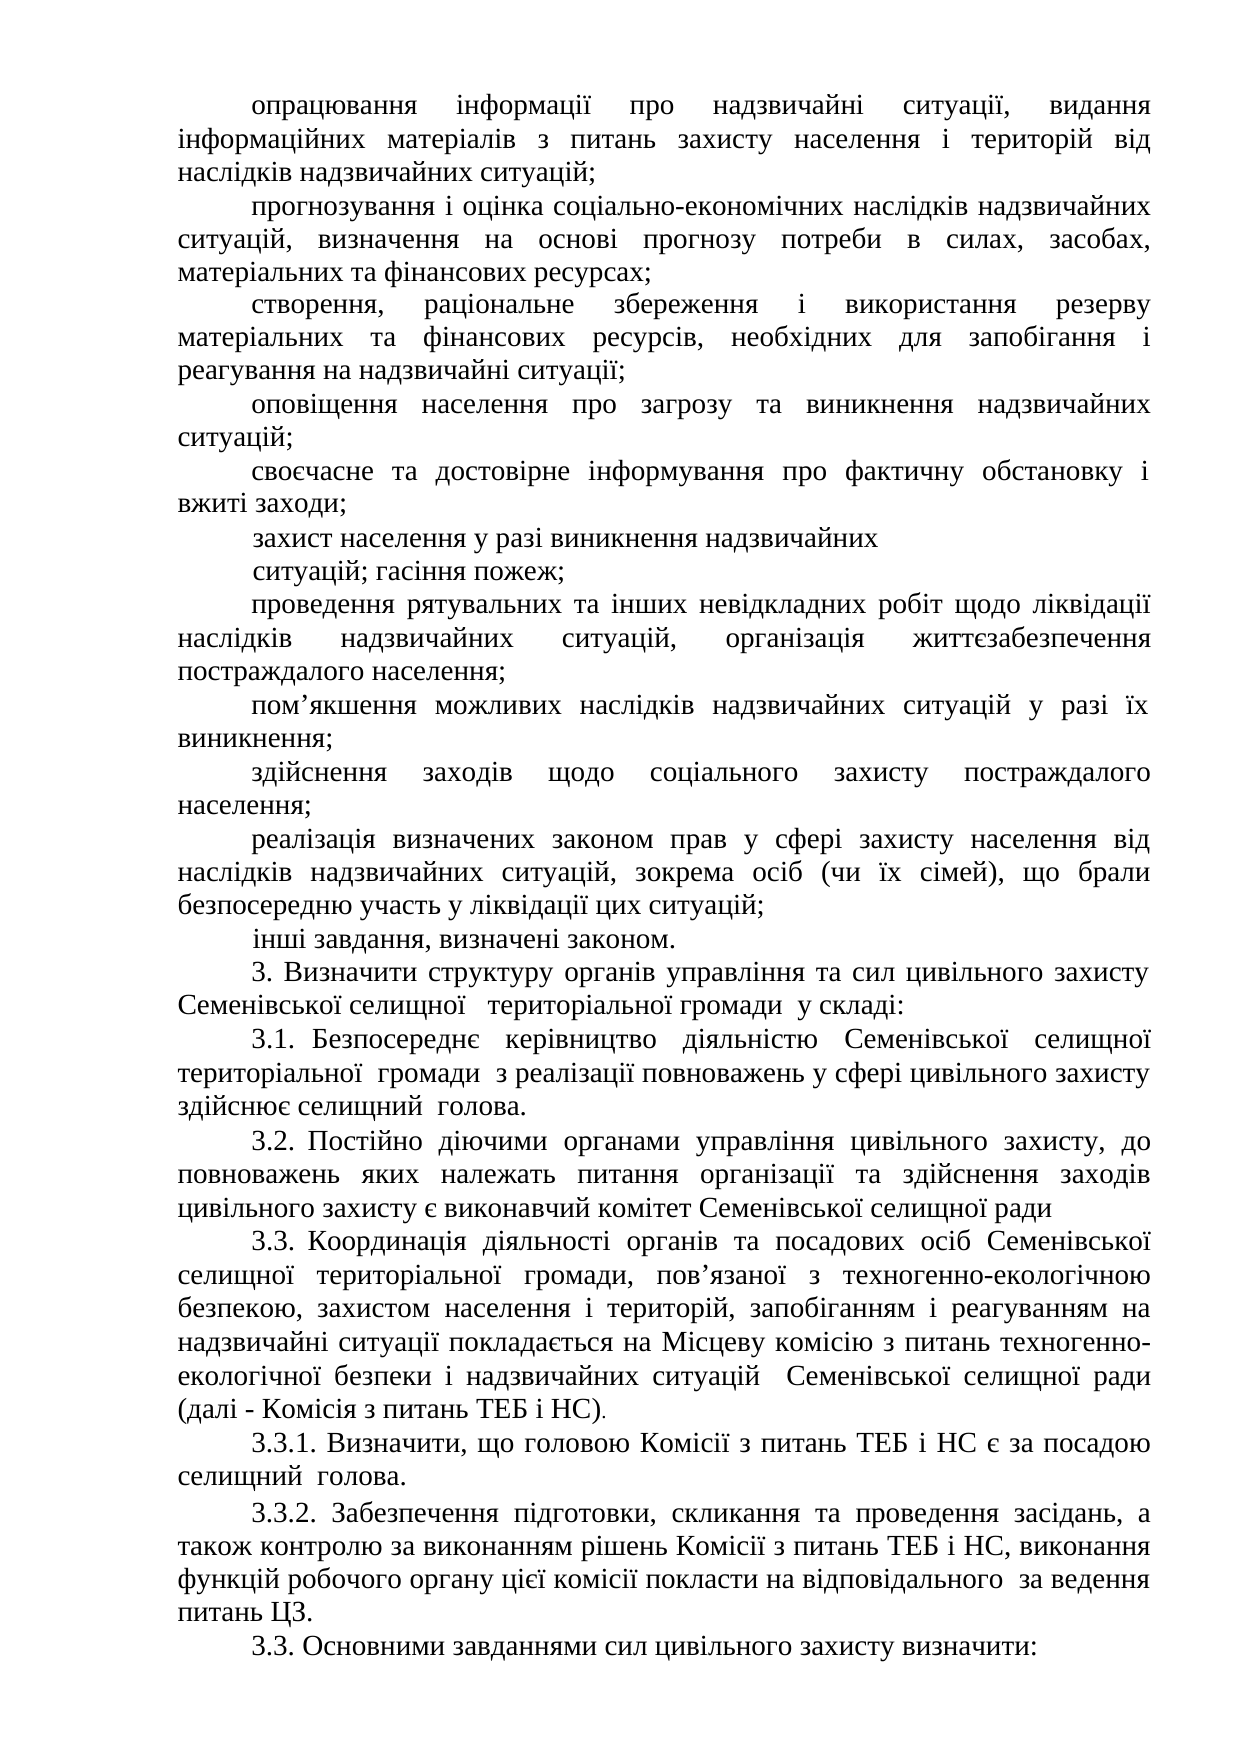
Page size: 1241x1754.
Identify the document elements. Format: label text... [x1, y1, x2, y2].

text інші завдання, визначені законом. [252, 921, 1152, 954]
text 3.3. Основними завданнями сил цивільного захисту визначити: [177, 1629, 1152, 1662]
text прогнозування і оцінка соціально-економічних наслідків надзвичайних ситуацій, визначення на основі прогнозу потреби в силах, засобах, матеріальних та фінансових ресурсах; [177, 189, 1152, 287]
text реалізація визначених законом прав у сфері захисту населення від наслідків надзвичайних ситуацій, зокрема осіб (чи їх сімей), що брали безпосередню участь у ліквідації цих ситуацій; [177, 822, 1152, 921]
list Безпосереднє керівництво діяльністю Семенівської селищної територіальної громади з реалізації повноважень у сфері цивільного захисту здійснює селищний голова. [177, 1023, 1152, 1121]
text своєчасне та достовірне інформування про фактичну обстановку і вжиті заходи; [177, 454, 1149, 519]
list Постійно діючими органами управління цивільного захисту, до повноважень яких належать питання організації та здійснення заходів цивільного захисту є виконавчий комітет Семенівської селищної ради [177, 1123, 1152, 1223]
text проведення рятувальних та інших невідкладних робіт щодо ліквідації наслідків надзвичайних ситуацій, організація життєзабезпечення постраждалого населення; [177, 588, 1152, 686]
text здійснення заходів щодо соціального захисту постраждалого населення; [177, 755, 1152, 820]
text створення, раціональне збереження і використання резерву матеріальних та фінансових ресурсів, необхідних для запобігання і реагування на надзвичайні ситуації; [177, 287, 1152, 386]
list Координація діяльності органів та посадових осіб Семенівської селищної територіальної громади, пов’язаної з техногенно-екологічною безпекою, захистом населення і територій, запобіганням і реагуванням на надзвичайні ситуації покладається на Місцеву комісію з питань техногенно-екологічної безпеки і надзвичайних ситуацій Семенівської селищної ради (далі - Комісія з питань ТЕБ і НС). [177, 1223, 1152, 1425]
text опрацювання інформації про надзвичайні ситуації, видання інформаційних матеріалів з питань захисту населення і територій від наслідків надзвичайних ситуацій; [177, 88, 1152, 187]
text 3.3.2. Забезпечення підготовки, скликання та проведення засідань, а також контролю за виконанням рішень Комісії з питань ТЕБ і НС, виконання функцій робочого органу цієї комісії покласти на відповідального за ведення питань ЦЗ. [177, 1496, 1152, 1628]
text пом’якшення можливих наслідків надзвичайних ситуацій у разі їх виникнення; [177, 688, 1149, 754]
text захист населення у разі виникнення надзвичайних ситуацій; гасіння пожеж; [252, 521, 1002, 586]
text 3. Визначити структуру органів управління та сил цивільного захисту Семенівської селищної територіальної громади у складі: [177, 956, 1149, 1021]
text оповіщення населення про загрозу та виникнення надзвичайних ситуацій; [177, 387, 1152, 452]
text 3.3.1. Визначити, що головою Комісії з питань ТЕБ і НС є за посадою селищний голова. [177, 1426, 1152, 1491]
